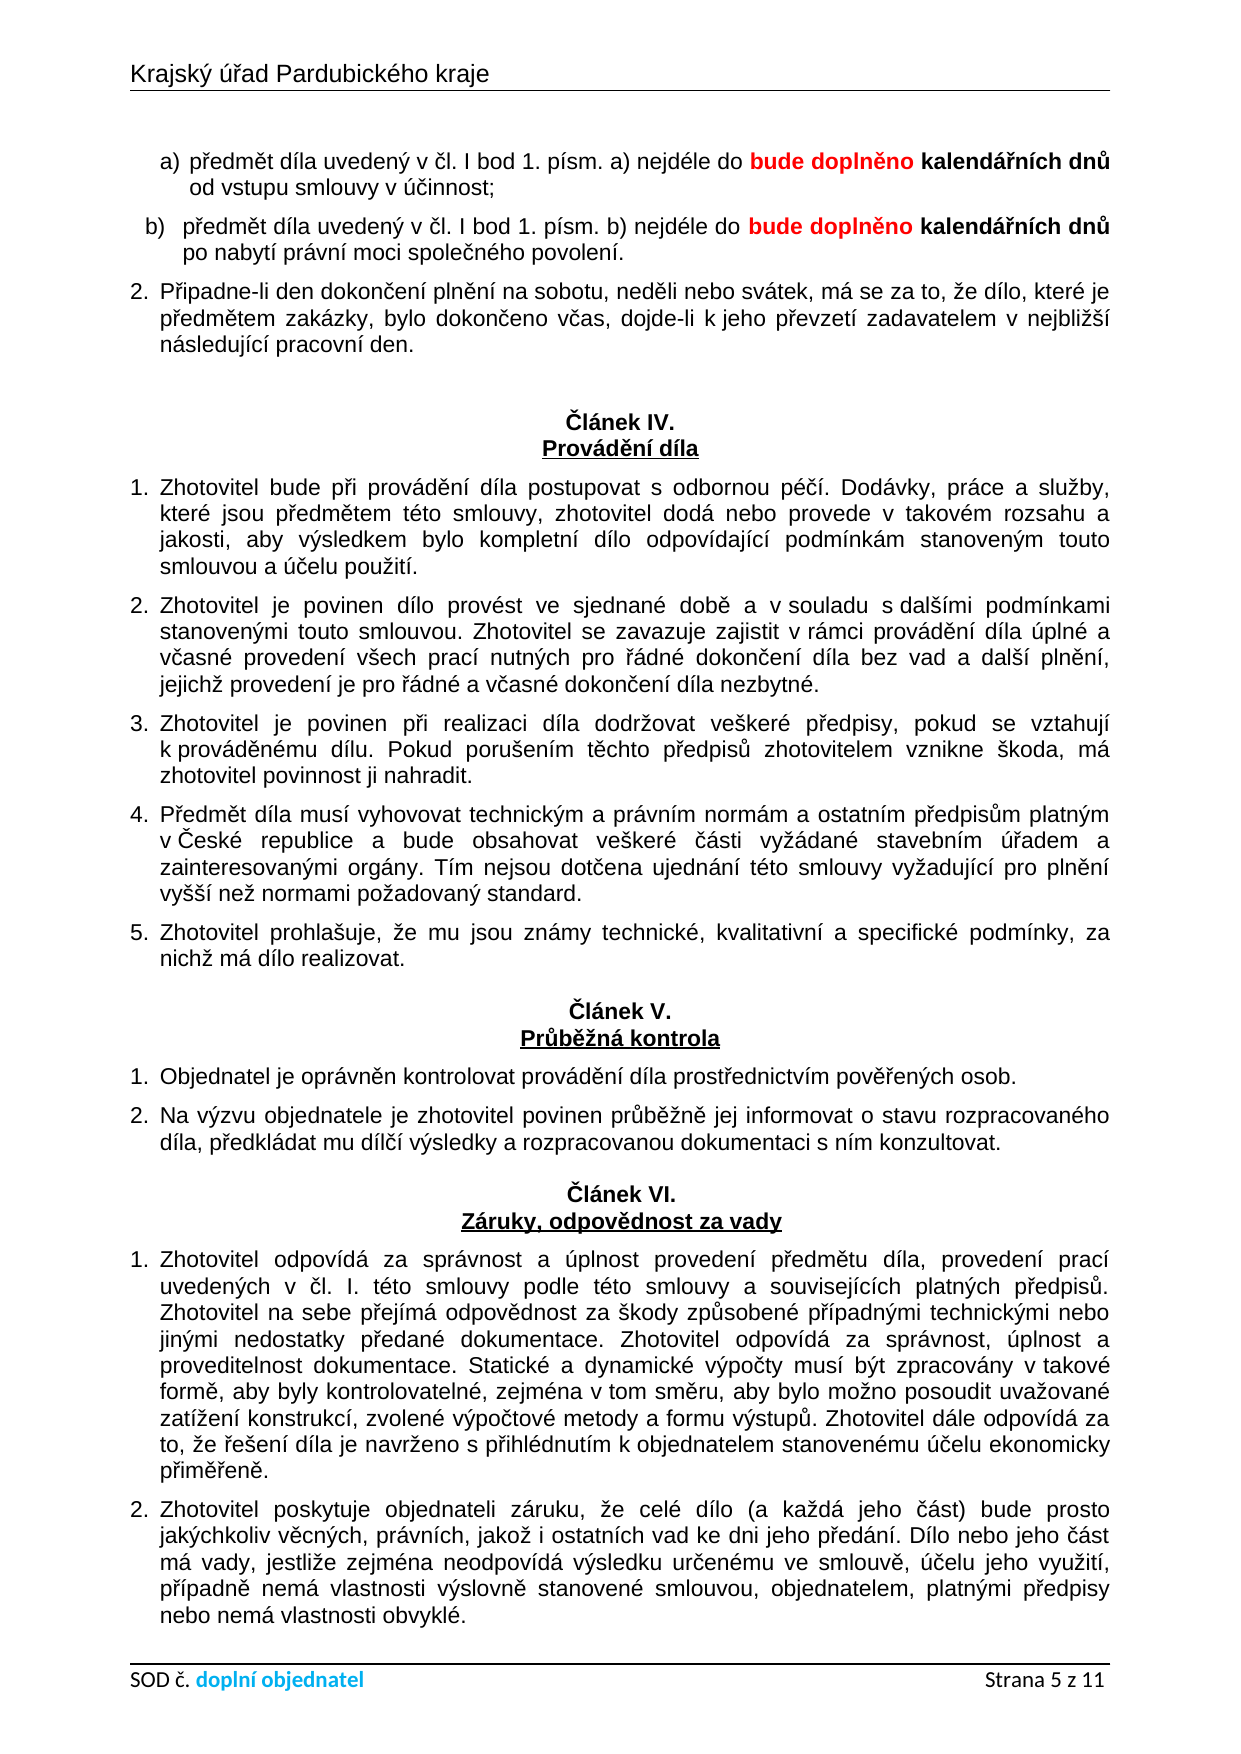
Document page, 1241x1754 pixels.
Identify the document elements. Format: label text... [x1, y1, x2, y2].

list Článek IV. [130, 408, 1110, 435]
subtitle Průběžná kontrola [130, 1024, 1110, 1051]
list předmět díla uvedený v čl. I bod 1. písm. b) nejdéle do bude doplněno kalendářních dnů po nabytí právní moci společného povolení. [145, 213, 1110, 266]
list Předmět díla musí vyhovovat technickým a právním normám a ostatním předpisům platným v České republice a bude obsahovat veškeré části vyžádané stavebním úřadem a zainteresovanými orgány. Tím nejsou dotčena ujednání této smlouvy vyžadující pro plnění vyšší než normami požadovaný standard. [130, 801, 1110, 907]
list Zhotovitel je povinen dílo provést ve sjednané době a v souladu s dalšími podmínkami stanovenými touto smlouvou. Zhotovitel se zavazuje zajistit v rámci provádění díla úplné a včasné provedení všech prací nutných pro řádné dokončení díla bez vad a další plnění, jejichž provedení je pro řádné a včasné dokončení díla nezbytné. [130, 592, 1110, 697]
list Provádění díla [130, 435, 1110, 461]
list předmět díla uvedený v čl. I bod 1. písm. a) nejdéle do bude doplněno kalendářních dnů od vstupu smlouvy v účinnost; [159, 148, 1110, 200]
text Záruky, odpovědnost za vady [130, 1208, 1113, 1234]
list Zhotovitel je povinen při realizaci díla dodržovat veškeré předpisy, pokud se vztahují k prováděnému dílu. Pokud porušením těchto předpisů zhotovitelem vznikne škoda, má zhotovitel povinnost ji nahradit. [130, 709, 1110, 789]
list Článek V. [130, 998, 1110, 1024]
text 2. Připadne-li den dokončení plnění na sobotu, neděli nebo svátek, má se za to, že dílo, které je předmětem zakázky, bylo dokončeno včas, dojde-li k jeho převzetí zadavatelem v nejbližší následující pracovní den. [130, 278, 1110, 357]
list Objednatel je oprávněn kontrolovat provádění díla prostřednictvím pověřených osob. [130, 1063, 1110, 1090]
list Zhotovitel odpovídá za správnost a úplnost provedení předmětu díla, provedení prací uvedených v čl. I. této smlouvy podle této smlouvy a souvisejících platných předpisů. Zhotovitel na sebe přejímá odpovědnost za škody způsobené případnými technickými nebo jinými nedostatky předané dokumentace. Zhotovitel odpovídá za správnost, úplnost a proveditelnost dokumentace. Statické a dynamické výpočty musí být zpracovány v takové formě, aby byly kontrolovatelné, zejména v tom směru, aby bylo možno posoudit uvažované zatížení konstrukcí, zvolené výpočtové metody a formu výstupů. Zhotovitel dále odpovídá za to, že řešení díla je navrženo s přihlédnutím k objednatelem stanovenému účelu ekonomicky přiměřeně. [130, 1246, 1110, 1484]
text Článek VI. [130, 1181, 1113, 1208]
list Zhotovitel poskytuje objednateli záruku, že celé dílo (a každá jeho část) bude prosto jakýchkoliv věcných, právních, jakož i ostatních vad ke dni jeho předání. Dílo nebo jeho část má vady, jestliže zejména neodpovídá výsledku určenému ve smlouvě, účelu jeho využití, případně nemá vlastnosti výslovně stanovené smlouvou, objednatelem, platnými předpisy nebo nemá vlastnosti obvyklé. [130, 1496, 1110, 1628]
list Zhotovitel prohlašuje, že mu jsou známy technické, kvalitativní a specifické podmínky, za nichž má dílo realizovat. [130, 919, 1110, 972]
list Zhotovitel bude při provádění díla postupovat s odbornou péčí. Dodávky, práce a služby, které jsou předmětem této smlouvy, zhotovitel dodá nebo provede v takovém rozsahu a jakosti, aby výsledkem bylo kompletní dílo odpovídající podmínkám stanoveným touto smlouvou a účelu použití. [130, 474, 1110, 579]
list Na výzvu objednatele je zhotovitel povinen průběžně jej informovat o stavu rozpracovaného díla, předkládat mu dílčí výsledky a rozpracovanou dokumentaci s ním konzultovat. [130, 1102, 1110, 1155]
